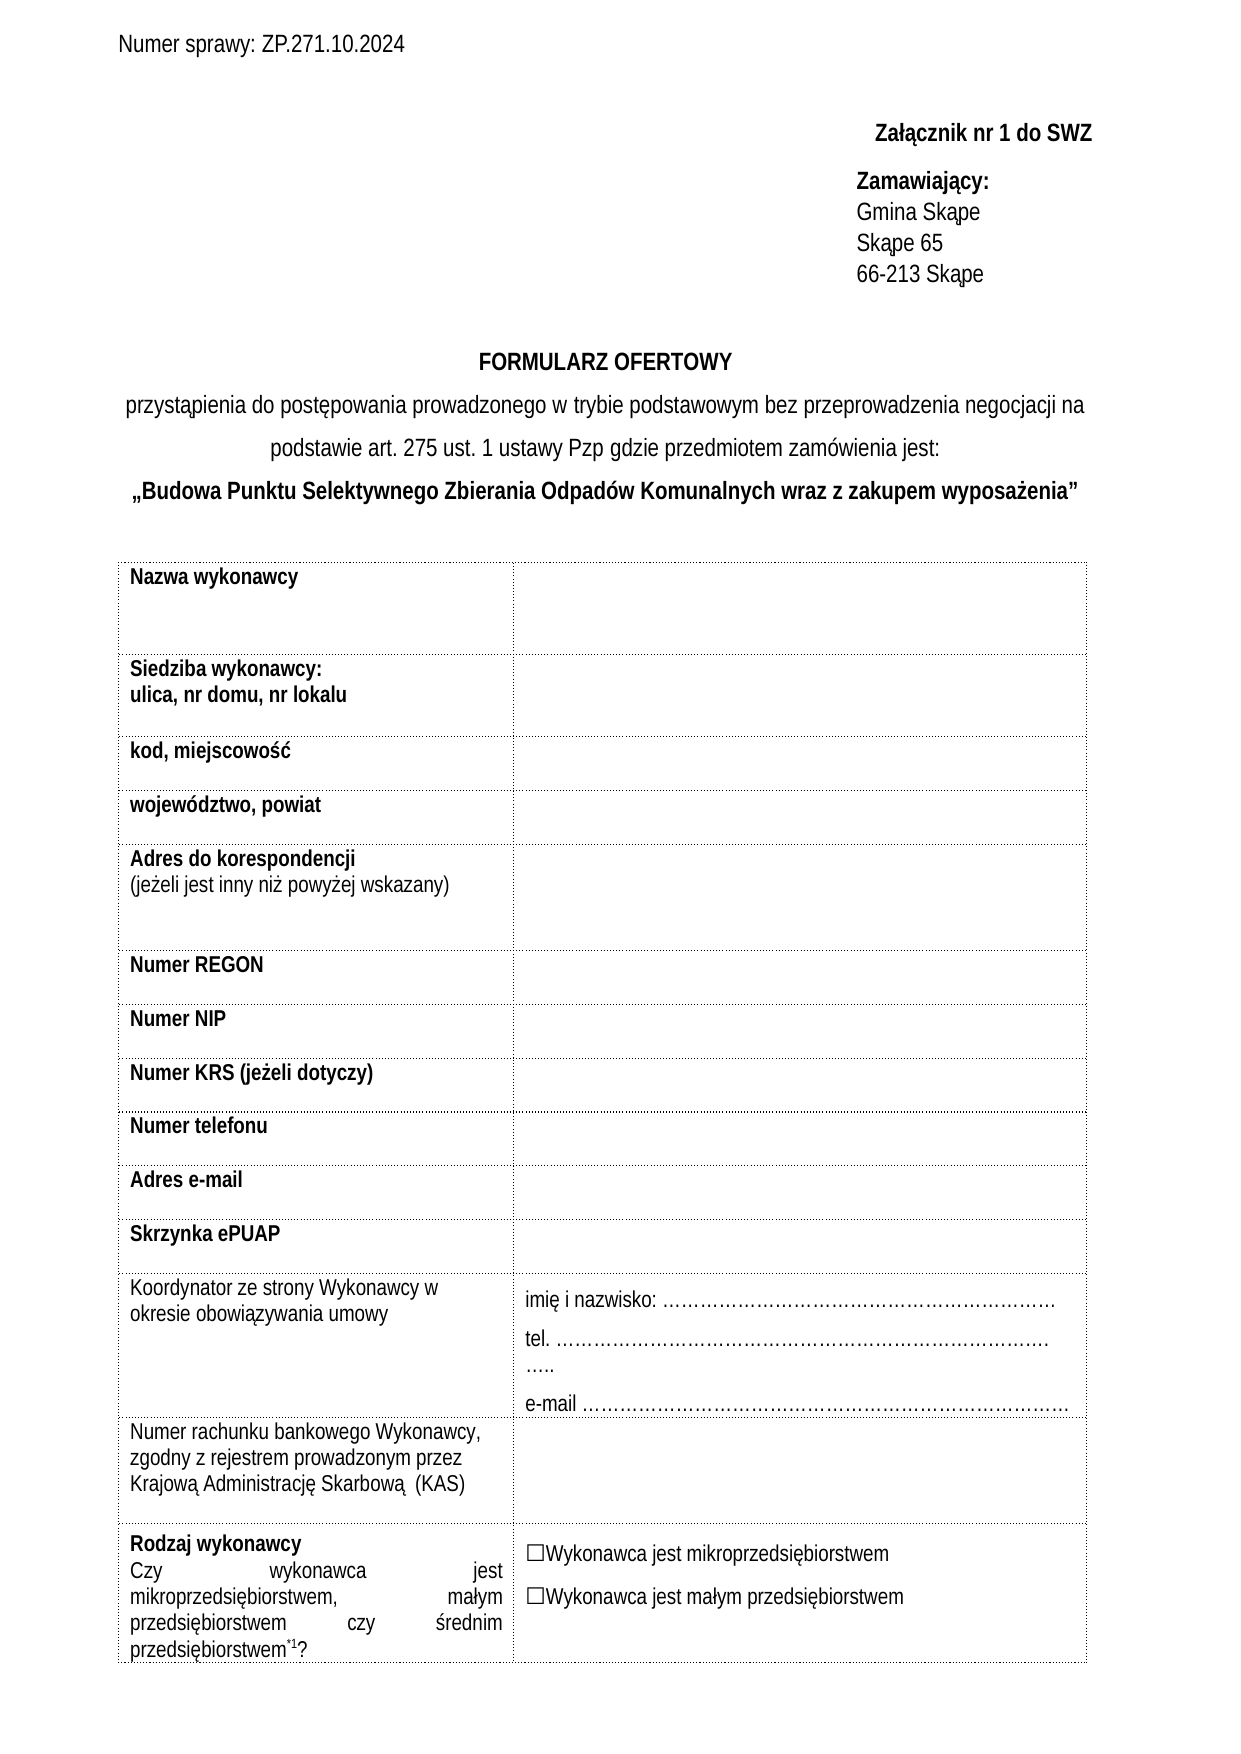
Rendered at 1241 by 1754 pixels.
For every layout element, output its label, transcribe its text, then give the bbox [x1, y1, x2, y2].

table_cell Numer telefonu [119, 1111, 514, 1165]
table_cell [514, 1523, 1086, 1662]
table_cell Numer rachunku bankowego Wykonawcy, zgodny z rejestrem prowadzonym przez Krajową Administrację Skarbową (KAS) [119, 1417, 514, 1523]
table_cell kod, miejscowość [119, 736, 514, 790]
table_cell Skrzynka ePUAP [119, 1219, 514, 1273]
table_cell [514, 950, 1086, 1004]
table_cell Numer NIP [119, 1004, 514, 1058]
table_cell [514, 736, 1086, 790]
text Załącznik nr 1 do SWZ [118, 118, 1092, 147]
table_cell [119, 1523, 514, 1662]
table_cell imię i nazwisko: ……………………………………………………… tel. …………………………………………………………………….….. e-mail …………………………………………………………………… [514, 1273, 1086, 1417]
table_cell Koordynator ze strony Wykonawcy w okresie obowiązywania umowy [119, 1273, 514, 1417]
table_cell [514, 1417, 1086, 1523]
table_cell [514, 1111, 1086, 1165]
table_cell [514, 1219, 1086, 1273]
table_cell Adres do korespondencji (jeżeli jest inny niż powyżej wskazany) [119, 844, 514, 950]
table_cell [514, 1058, 1086, 1111]
text Zamawiający: Gmina Skąpe Skąpe 65 66-213 Skąpe [856, 166, 1092, 287]
table_cell Adres e-mail [119, 1165, 514, 1219]
table_cell [514, 1165, 1086, 1219]
table_cell województwo, powiat [119, 790, 514, 844]
text FORMULARZ OFERTOWY przystąpienia do postępowania prowadzonego w trybie podstawowym bez przeprowadzenia negocjacji na podstawie art. 275 ust. 1 ustawy Pzp gdzie przedmiotem zamówienia jest: [118, 347, 1092, 462]
table_cell [514, 790, 1086, 844]
table_cell Siedziba wykonawcy: ulica, nr domu, nr lokalu [119, 654, 514, 736]
table_cell [514, 654, 1086, 736]
table_header Nazwa wykonawcy [119, 562, 514, 654]
table_cell [514, 844, 1086, 950]
text „Budowa Punktu Selektywnego Zbierania Odpadów Komunalnych wraz z zakupem wyposażenia” [118, 476, 1092, 548]
table_cell Numer REGON [119, 950, 514, 1004]
table_cell [514, 1004, 1086, 1058]
table_header [514, 562, 1086, 654]
table_cell Numer KRS (jeżeli dotyczy) [119, 1058, 514, 1111]
